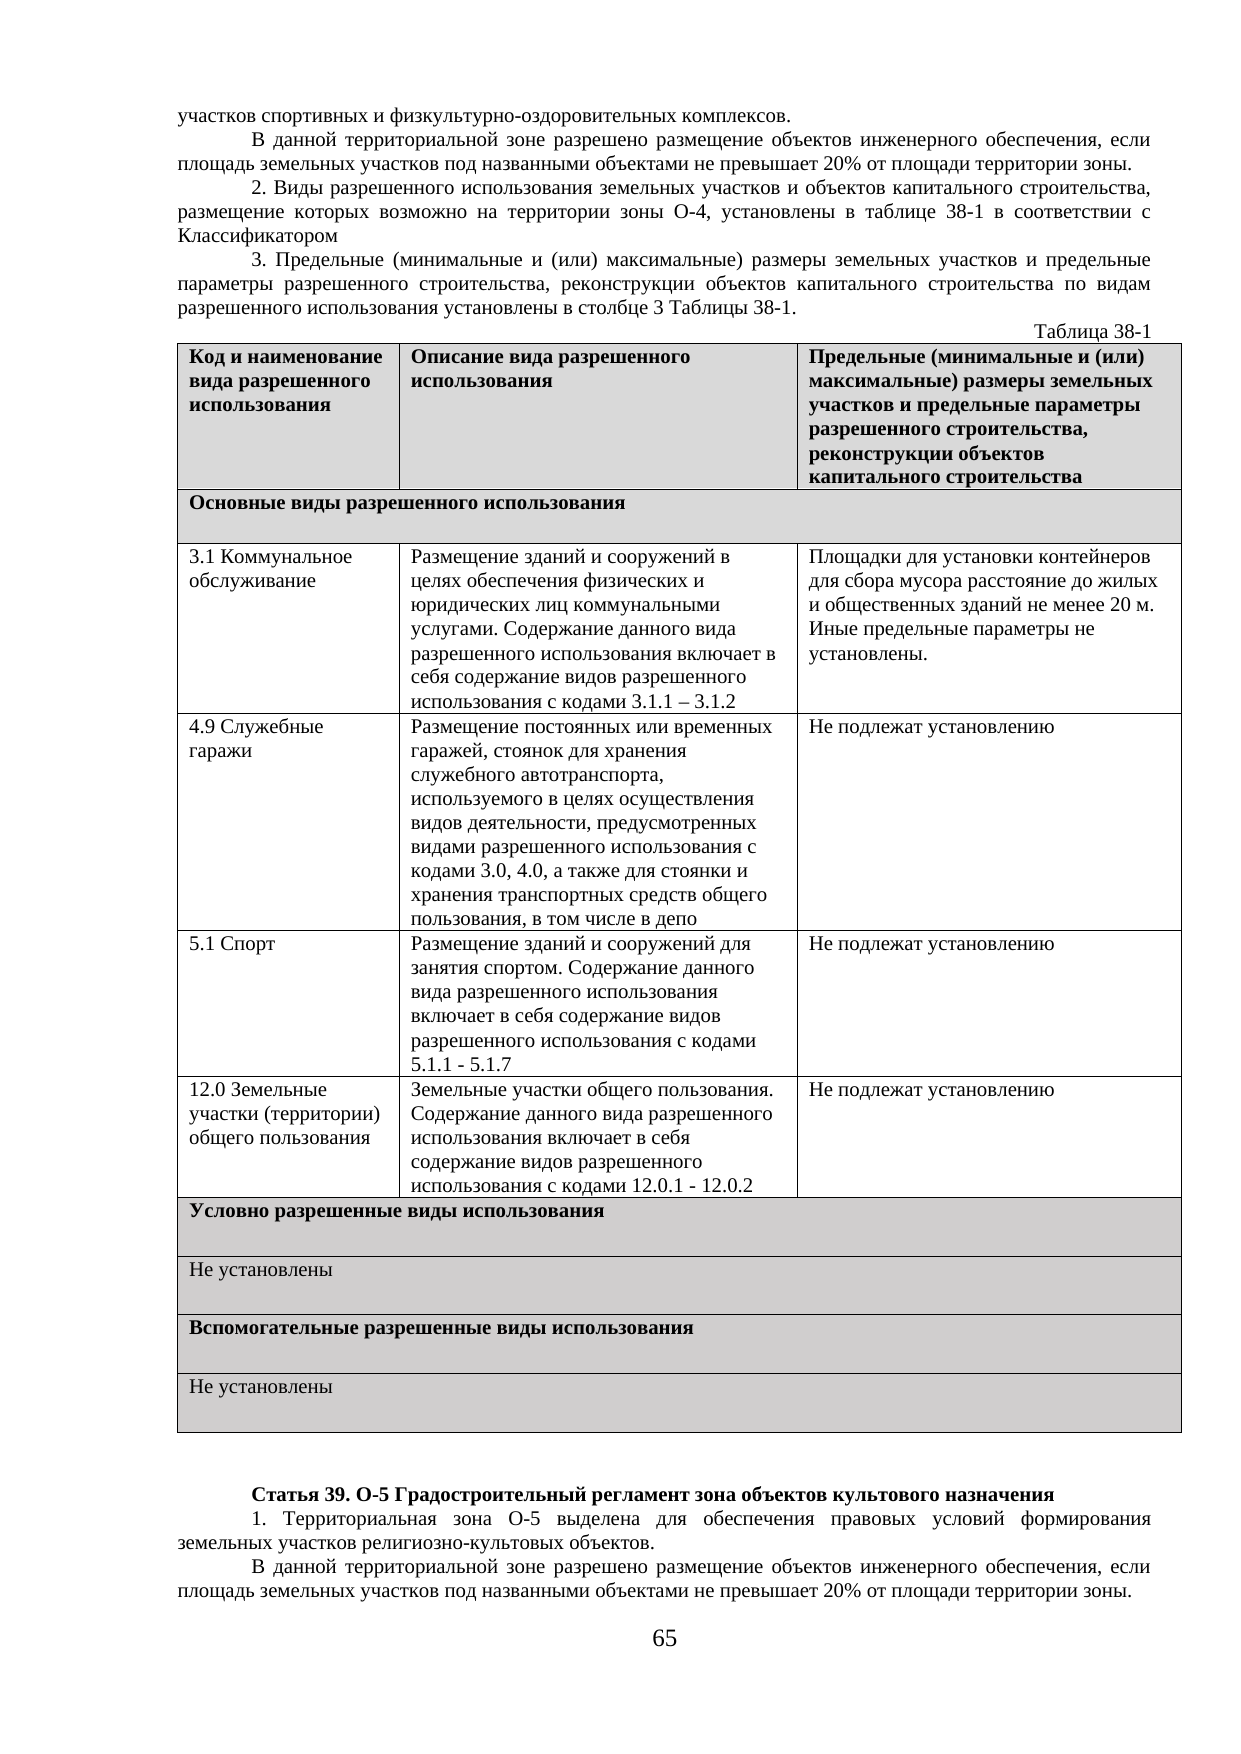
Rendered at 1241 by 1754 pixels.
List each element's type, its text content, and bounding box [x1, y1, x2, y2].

text В данной территориальной зоне разрешено размещение объектов инженерного обеспечения, если площадь земельных участков под названными объектами не превышает 20% от площади территории зоны. [177, 127, 1152, 175]
table_cell 12.0 Земельные участки (территории) общего пользования [178, 1077, 399, 1197]
table_header Предельные (минимальные и (или) максимальные) размеры земельных участков и предельные параметры разрешенного строительства, реконструкции объектов капитального строительства [798, 344, 1181, 488]
text 2. Виды разрешенного использования земельных участков и объектов капитального строительства, размещение которых возможно на территории зоны О-4, установлены в таблице 38-1 в соответствии с Классификатором [177, 175, 1152, 247]
table_header Описание вида разрешенного использования [400, 344, 797, 488]
text В данной территориальной зоне разрешено размещение объектов инженерного обеспечения, если площадь земельных участков под названными объектами не превышает 20% от площади территории зоны. [177, 1554, 1152, 1602]
table_header Код и наименование вида разрешенного использования [178, 344, 399, 488]
table_cell Размещение постоянных или временных гаражей, стоянок для хранения служебного автотранспорта, используемого в целях осуществления видов деятельности, предусмотренных видами разрешенного использования с кодами 3.0, 4.0, а также для стоянки и хранения транспортных средств общего пользования, в том числе в депо [400, 714, 797, 930]
table_cell Размещение зданий и сооружений для занятия спортом. Содержание данного вида разрешенного использования включает в себя содержание видов разрешенного использования с кодами 5.1.1 - 5.1.7 [400, 931, 797, 1076]
table_cell Условно разрешенные виды использования [178, 1198, 1181, 1256]
text 1. Территориальная зона О-5 выделена для обеспечения правовых условий формирования земельных участков религиозно-культовых объектов. [177, 1506, 1152, 1554]
table_cell Основные виды разрешенного использования [178, 490, 1181, 543]
table_cell Не подлежат установлению [798, 1077, 1181, 1197]
table_cell 5.1 Спорт [178, 931, 399, 1076]
table_cell Не подлежат установлению [798, 931, 1181, 1076]
table_cell 3.1 Коммунальное обслуживание [178, 544, 399, 713]
table_cell Не установлены [178, 1374, 1181, 1432]
table_cell 4.9 Служебные гаражи [178, 714, 399, 930]
table_cell Не подлежат установлению [798, 714, 1181, 930]
table_cell Размещение зданий и сооружений в целях обеспечения физических и юридических лиц коммунальными услугами. Содержание данного вида разрешенного использования включает в себя содержание видов разрешенного использования с кодами 3.1.1 – 3.1.2 [400, 544, 797, 713]
table_cell Вспомогательные разрешенные виды использования [178, 1315, 1181, 1373]
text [177, 102, 1152, 127]
table_cell Площадки для установки контейнеров для сбора мусора расстояние до жилых и общественных зданий не менее . Иные предельные параметры не установлены. [798, 544, 1181, 713]
text Статья 39. О-5 Градостроительный регламент зона объектов культового назначения [177, 1482, 1152, 1506]
table_cell Не установлены [178, 1257, 1181, 1314]
table_cell Земельные участки общего пользования. Содержание данного вида разрешенного использования включает в себя содержание видов разрешенного использования с кодами 12.0.1 - 12.0.2 [400, 1077, 797, 1197]
text Таблица 38-1 [177, 319, 1152, 343]
text 3. Предельные (минимальные и (или) максимальные) размеры земельных участков и предельные параметры разрешенного строительства, реконструкции объектов капитального строительства по видам разрешенного использования установлены в столбце 3 Таблицы 38-1. [177, 247, 1152, 319]
